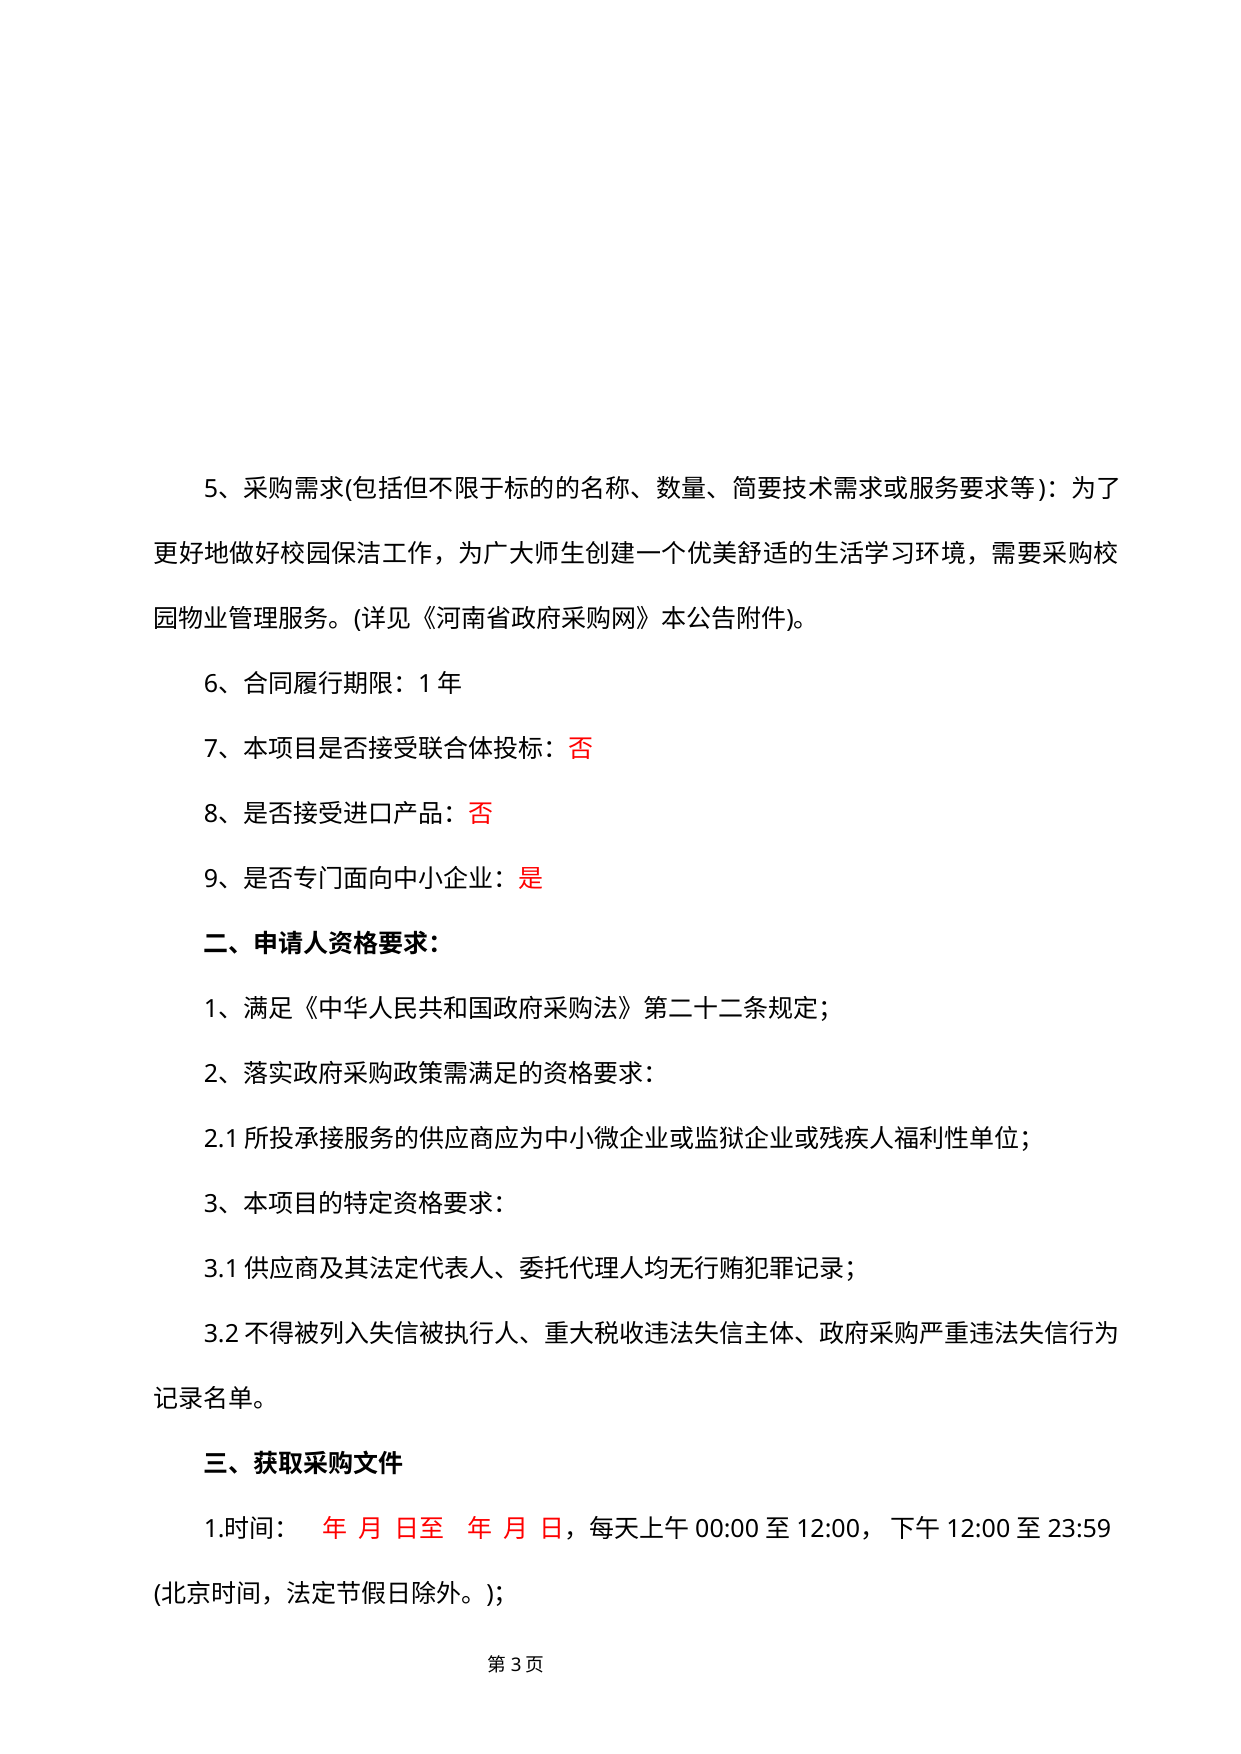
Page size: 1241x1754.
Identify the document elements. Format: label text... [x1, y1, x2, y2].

list 7、本项目是否接受联合体投标：否 [153, 714, 1122, 779]
text 2.1所投承接服务的供应商应为中小微企业或监狱企业或残疾人福利性单位； [153, 1104, 1122, 1169]
list 时间： 年 月 日至 年 月 日，每天上午 00:00 至 12:00， 下午 12:00 至 23:59 (北京时间，法定节假日除外。)； [153, 1494, 1122, 1624]
list 8、是否接受进口产品：否 [153, 779, 1122, 844]
text 3.1供应商及其法定代表人、委托代理人均无行贿犯罪记录； [153, 1234, 1122, 1299]
text 2、落实政府采购政策需满足的资格要求： [153, 1039, 1122, 1104]
list 5、采购需求(包括但不限于标的的名称、数量、简要技术需求或服务要求等)：为了更好地做好校园保洁工作，为广大师生创建一个优美舒适的生活学习环境，需要采购校园物业管理服务。(详见《河南省政府采购网》本公告附件)。 [153, 454, 1122, 649]
list 9、是否专门面向中小企业：是 [153, 844, 1122, 909]
text 3.2不得被列入失信被执行人、重大税收违法失信主体、政府采购严重违法失信行为记录名单。 [153, 1299, 1122, 1429]
text 3、本项目的特定资格要求： [153, 1169, 1122, 1234]
list 三、获取采购文件 [153, 1429, 1122, 1494]
list 1、满足《中华人民共和国政府采购法》第二十二条规定； [153, 974, 1122, 1039]
list 二、申请人资格要求： [153, 909, 1122, 974]
list 6、合同履行期限：1年 [153, 649, 1122, 714]
